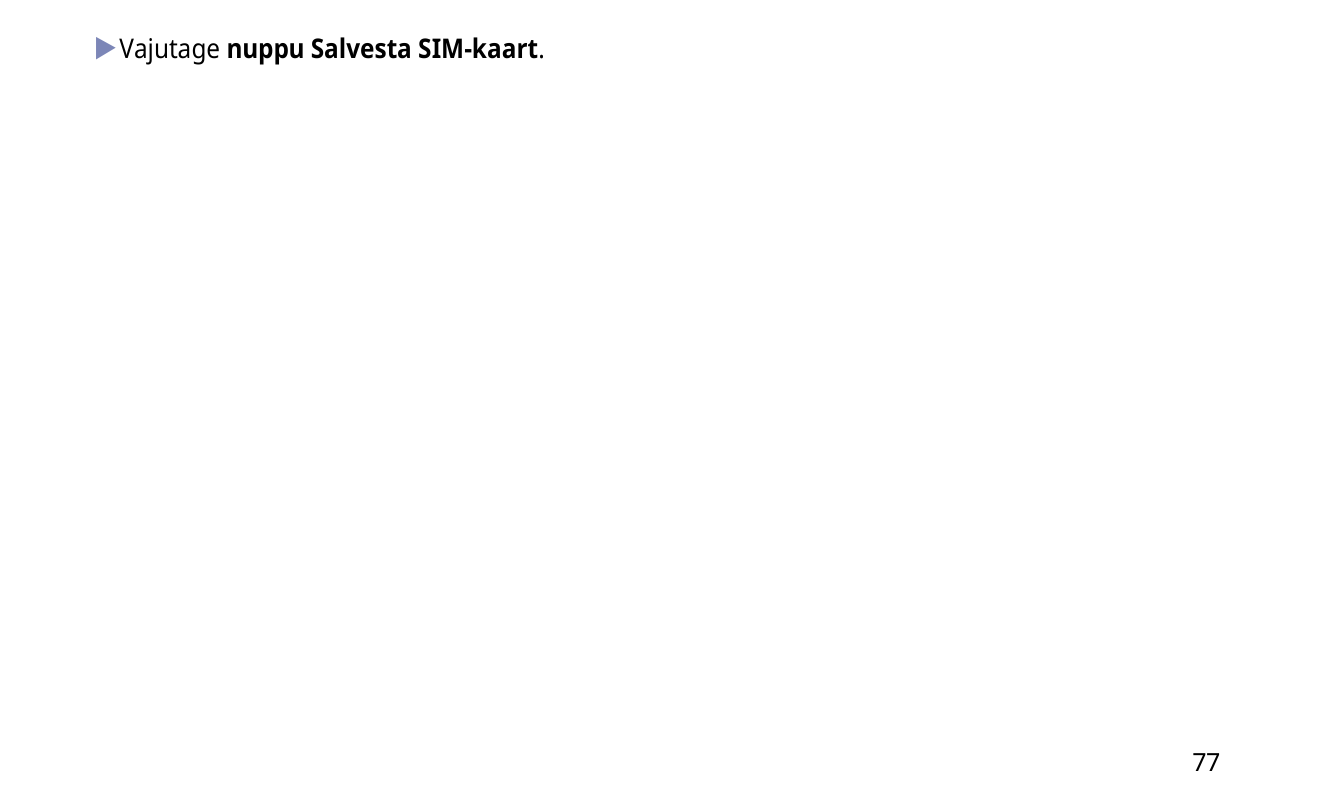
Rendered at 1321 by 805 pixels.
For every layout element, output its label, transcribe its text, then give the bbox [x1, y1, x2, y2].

list Vajutage nuppu Salvesta SIM-kaart. [93, 29, 1258, 66]
